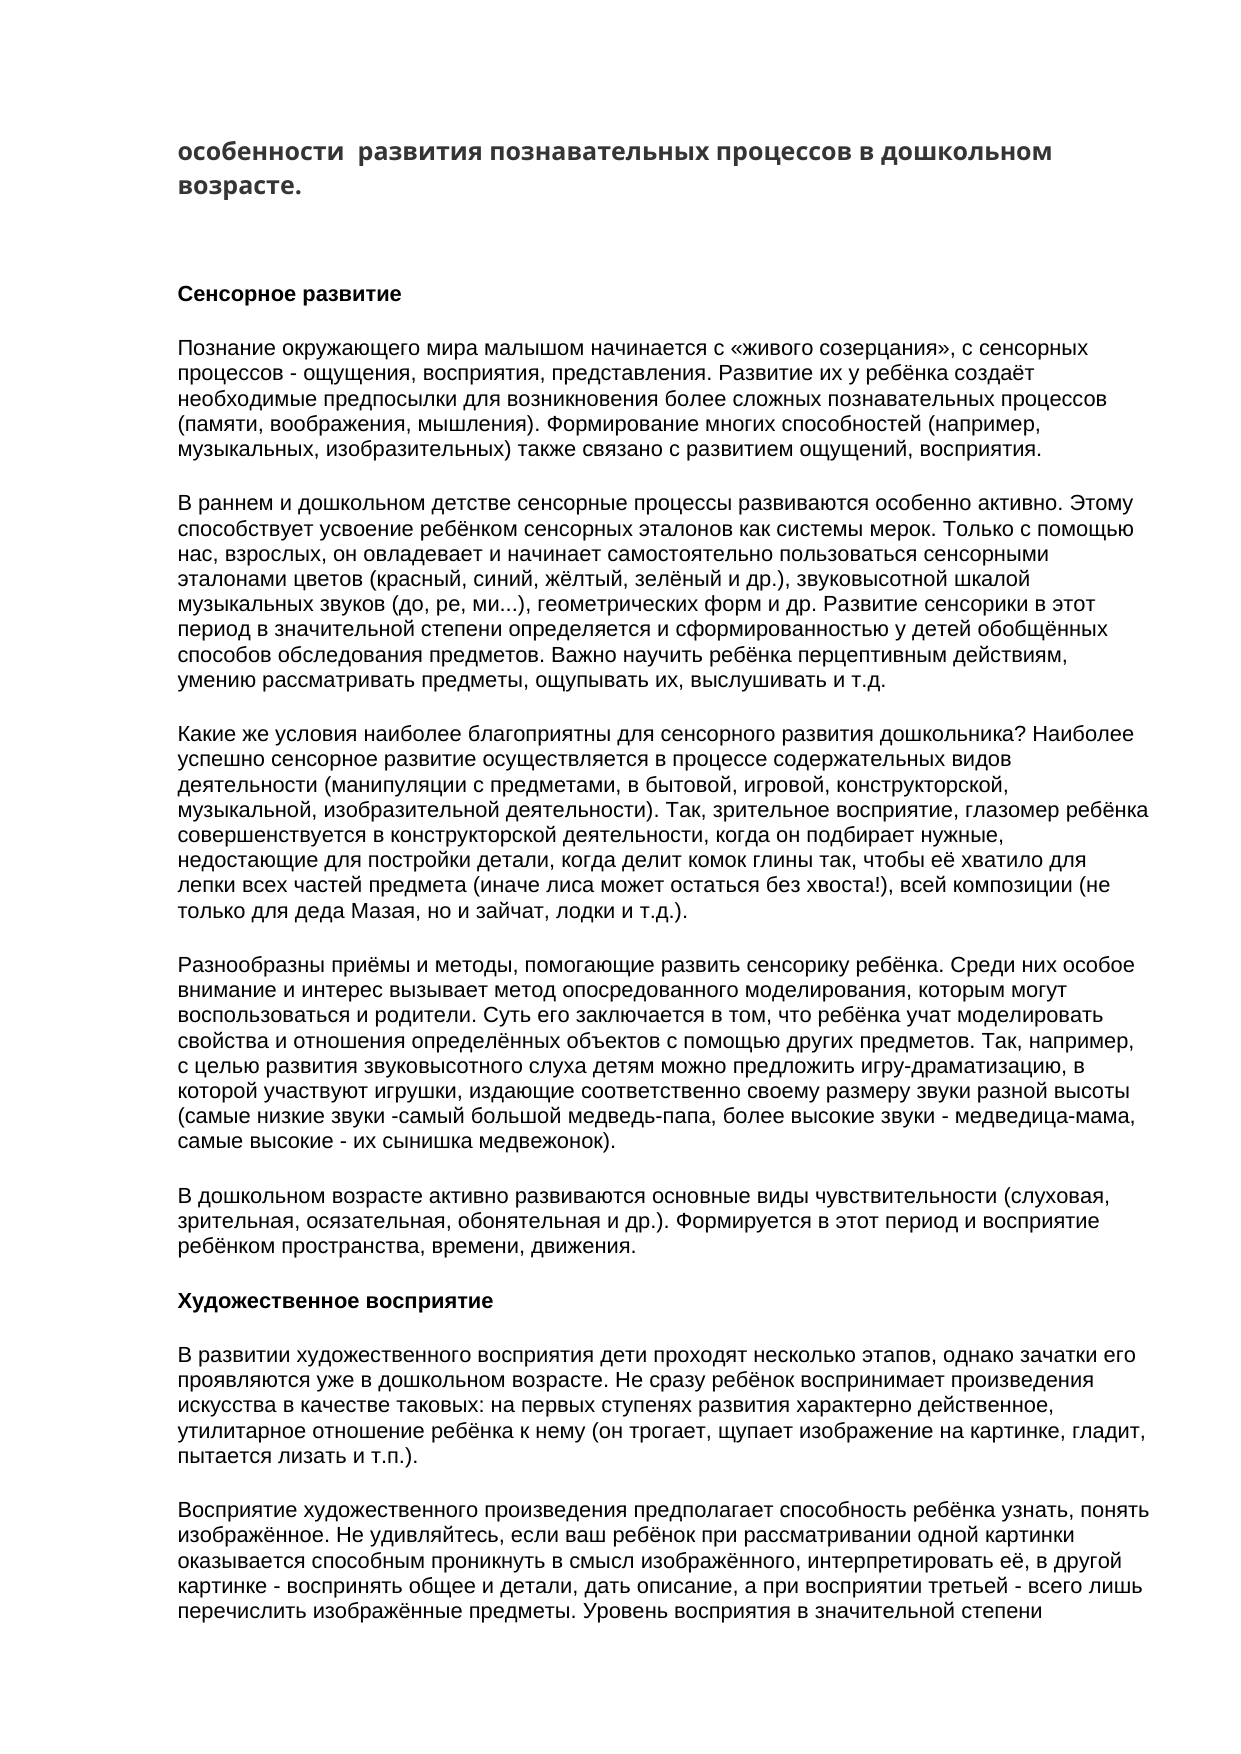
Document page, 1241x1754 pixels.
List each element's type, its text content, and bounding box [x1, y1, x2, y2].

text Разнообразны приёмы и методы, помогающие развить сенсорику ребёнка. Среди них особое внимание и интерес вызывает метод опосредованного моделирования, которым могут воспользоваться и родители. Суть его заключается в том, что ребёнка учат моделировать свойства и отношения определённых объектов с помощью других предметов. Так, например, с целью развития звуковысотного слуха детям можно предложить игру-драматизацию, в которой участвуют игрушки, издающие соответственно своему размеру звуки разной высоты (самые низкие звуки -самый большой медведь-папа, более высокие звуки - медведица-мама, самые высокие - их сынишка медвежонок). [177, 952, 1152, 1154]
text Сенсорное развитие [177, 281, 1152, 306]
subtitle особенности развития познавательных процессов в дошкольном возрасте. [177, 134, 1152, 202]
text Какие же условия наиболее благоприятны для сенсорного развития дошкольника? Наиболее успешно сенсорное развитие осуществляется в процессе содержательных видов деятельности (манипуляции с предметами, в бытовой, игровой, конструкторской, музыкальной, изобразительной деятельности). Так, зрительное восприятие, глазомер ребёнка совершенствуется в конструкторской деятельности, когда он подбирает нужные, недостающие для постройки детали, когда делит комок глины так, чтобы её хватило для лепки всех частей предмета (иначе лиса может остаться без хвоста!), всей композиции (не только для деда Мазая, но и зайчат, лодки и т.д.). [177, 721, 1152, 923]
text В дошкольном возрасте активно развиваются основные виды чувствительности (слуховая, зрительная, осязательная, обонятельная и др.). Формируется в этот период и восприятие ребёнком пространства, времени, движения. [177, 1183, 1152, 1258]
text В развитии художественного восприятия дети проходят несколько этапов, однако зачатки его проявляются уже в дошкольном возрасте. Не сразу ребёнок воспринимает произведения искусства в качестве таковых: на первых ступенях развития характерно действенное, утилитарное отношение ребёнка к нему (он трогает, щупает изображение на картинке, гладит, пытается лизать и т.п.). [177, 1342, 1152, 1468]
text В раннем и дошкольном детстве сенсорные процессы развиваются особенно активно. Этому способствует усвоение ребёнком сенсорных эталонов как системы мерок. Только с помощью нас, взрослых, он овладевает и начинает самостоятельно пользоваться сенсорными эталонами цветов (красный, синий, жёлтый, зелёный и др.), звуковысотной шкалой музыкальных звуков (до, ре, ми...), геометрических форм и др. Развитие сенсорики в этот период в значительной степени определяется и сформированностью у детей обобщённых способов обследования предметов. Важно научить ребёнка перцептивным действиям, умению рассматривать предметы, ощупывать их, выслушивать и т.д. [177, 490, 1152, 692]
text Художественное восприятие [177, 1288, 1152, 1313]
text Познание окружающего мира малышом начинается с «живого созерцания», с сенсорных процессов - ощущения, восприятия, представления. Развитие их у ребёнка создаёт необходимые предпосылки для возникновения более сложных познавательных процессов (памяти, воображения, мышления). Формирование многих способностей (например, музыкальных, изобразительных) также связано с развитием ощущений, восприятия. [177, 335, 1152, 461]
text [177, 1497, 1152, 1623]
